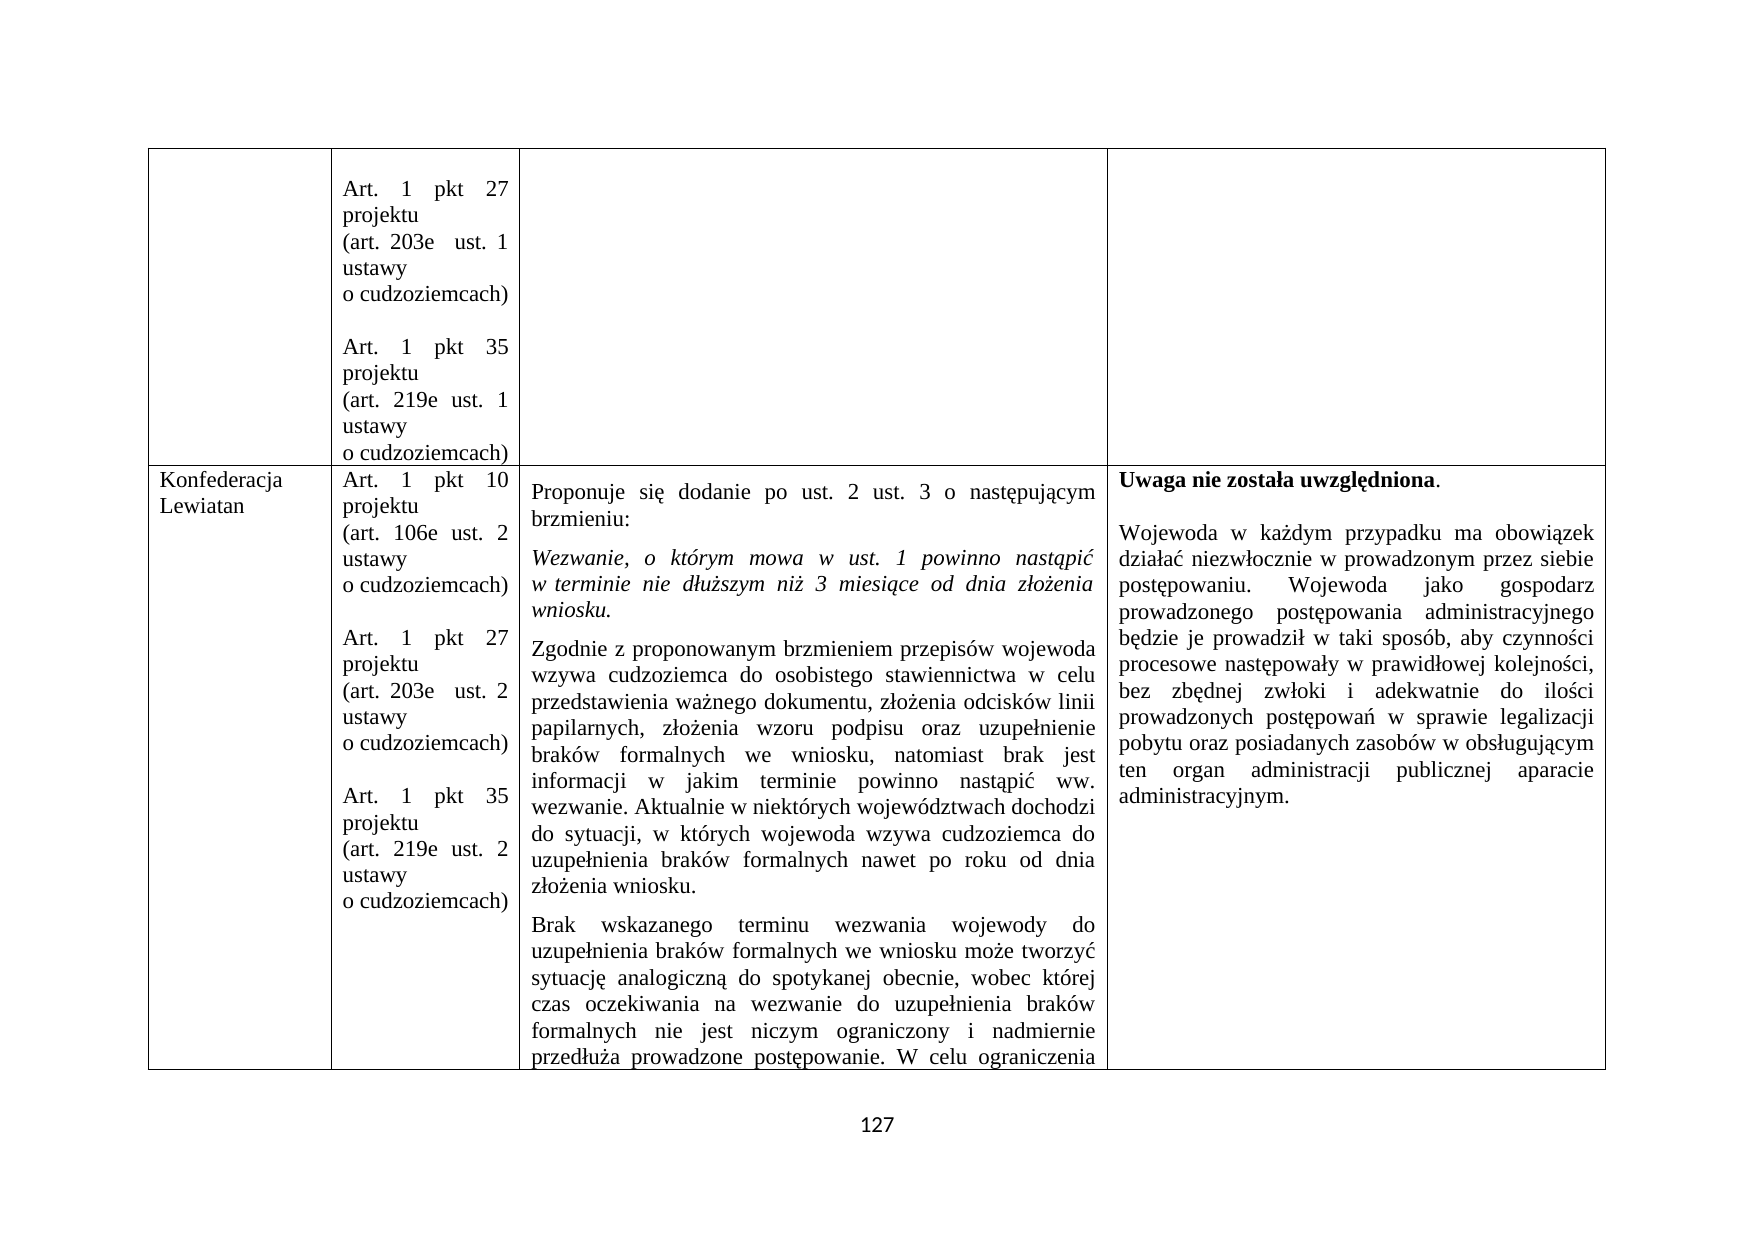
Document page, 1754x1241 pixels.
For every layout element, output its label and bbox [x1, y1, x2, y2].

table_cell [332, 466, 519, 1069]
table_cell [1108, 149, 1605, 465]
table_cell [1108, 466, 1605, 1069]
table_cell [520, 466, 1107, 1069]
table_cell [520, 149, 1107, 465]
table_cell [149, 466, 331, 1069]
table_cell [332, 149, 519, 465]
table_cell [149, 149, 331, 465]
